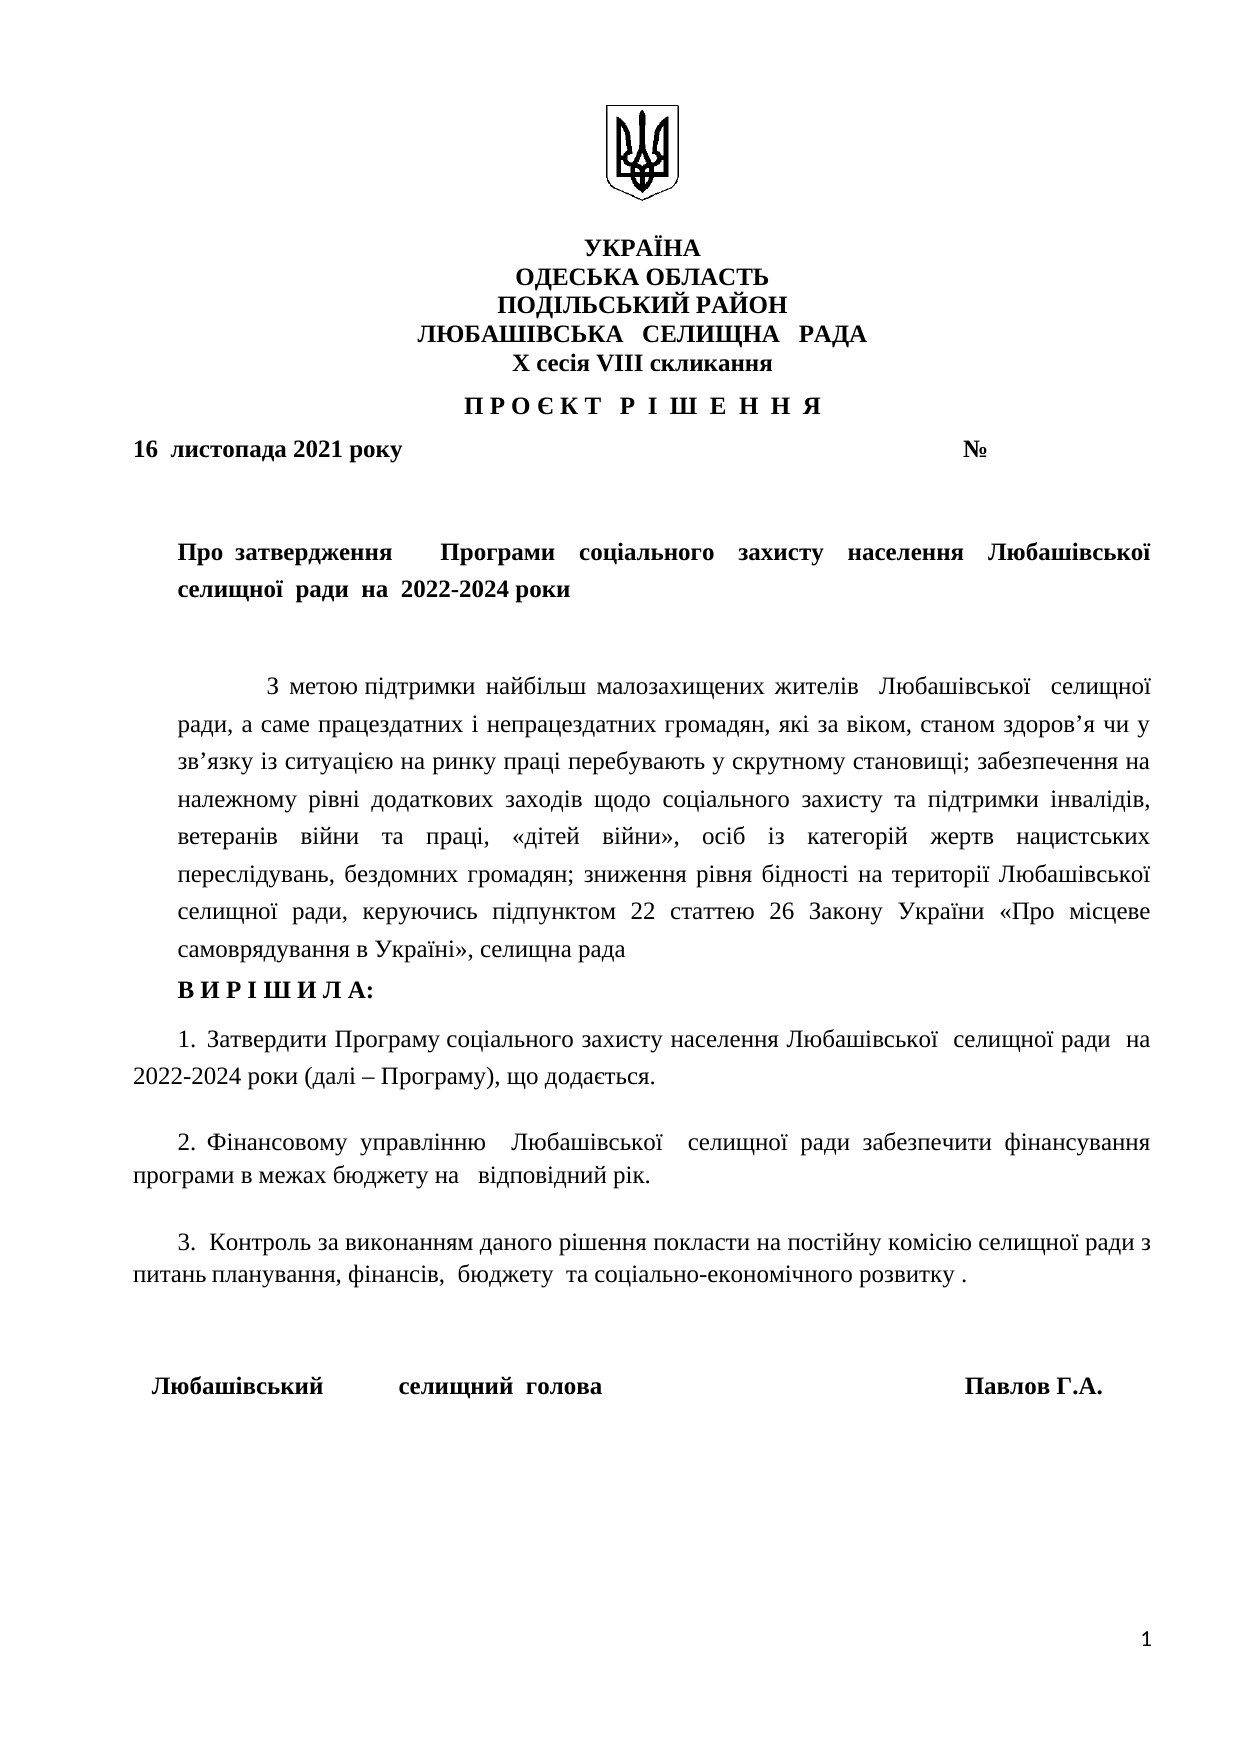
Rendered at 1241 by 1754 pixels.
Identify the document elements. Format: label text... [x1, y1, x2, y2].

text З метою підтримки найбільш малозахищених жителів Любашівської селищної ради, а саме працездатних і непрацездатних громадян, які за віком, станом здоров’я чи у зв’язку із ситуацією на ринку праці перебувають у скрутному становищі; забезпечення на належному рівні додаткових заходів щодо соціального захисту та підтримки інвалідів, ветеранів війни та праці, «дітей війни», осіб із категорій жертв нацистських переслідувань, бездомних громадян; зниження рівня бідності на території Любашівської селищної ради, керуючись підпунктом 22 статтею 26 Закону України «Про місцеве самоврядування в Україні», селищна рада [177, 663, 1152, 963]
text Любашівський селищний голова Павлов Г.А. [133, 1362, 1152, 1400]
text УКРАЇНА [133, 233, 1152, 262]
list Фінансовому управлінню Любашівської селищної ради забезпечити фінансування програми в межах бюджету на відповідний рік. [133, 1127, 1152, 1189]
list 3. Контроль за виконанням даного рішення покласти на постійну комісію селищної ради з питань планування, фінансів, бюджету та соціально-економічного розвитку . [133, 1227, 1152, 1289]
text В И Р І Ш И Л А: [177, 973, 1152, 1004]
text ОДЕСЬКА ОБЛАСТЬ [133, 262, 1152, 291]
text Про затвердження Програми соціального захисту населення Любашівської селищної ради на 2022-2024 роки [177, 528, 1152, 603]
text 16 листопада 2021 року № [133, 434, 1152, 463]
text ПОДІЛЬСЬКИЙ РАЙОН [133, 291, 1152, 319]
text ЛЮБАШІВСЬКА СЕЛИЩНА РАДА [133, 319, 1152, 348]
picture [599, 101, 686, 208]
text П Р О Є К Т Р І Ш Е Н Н Я [133, 391, 1152, 420]
list Затвердити Програму соціального захисту населення Любашівської селищної ради на 2022-2024 роки (далі – Програму), що додається. [133, 1015, 1152, 1090]
text X сесія VIIІ скликання [133, 348, 1152, 377]
